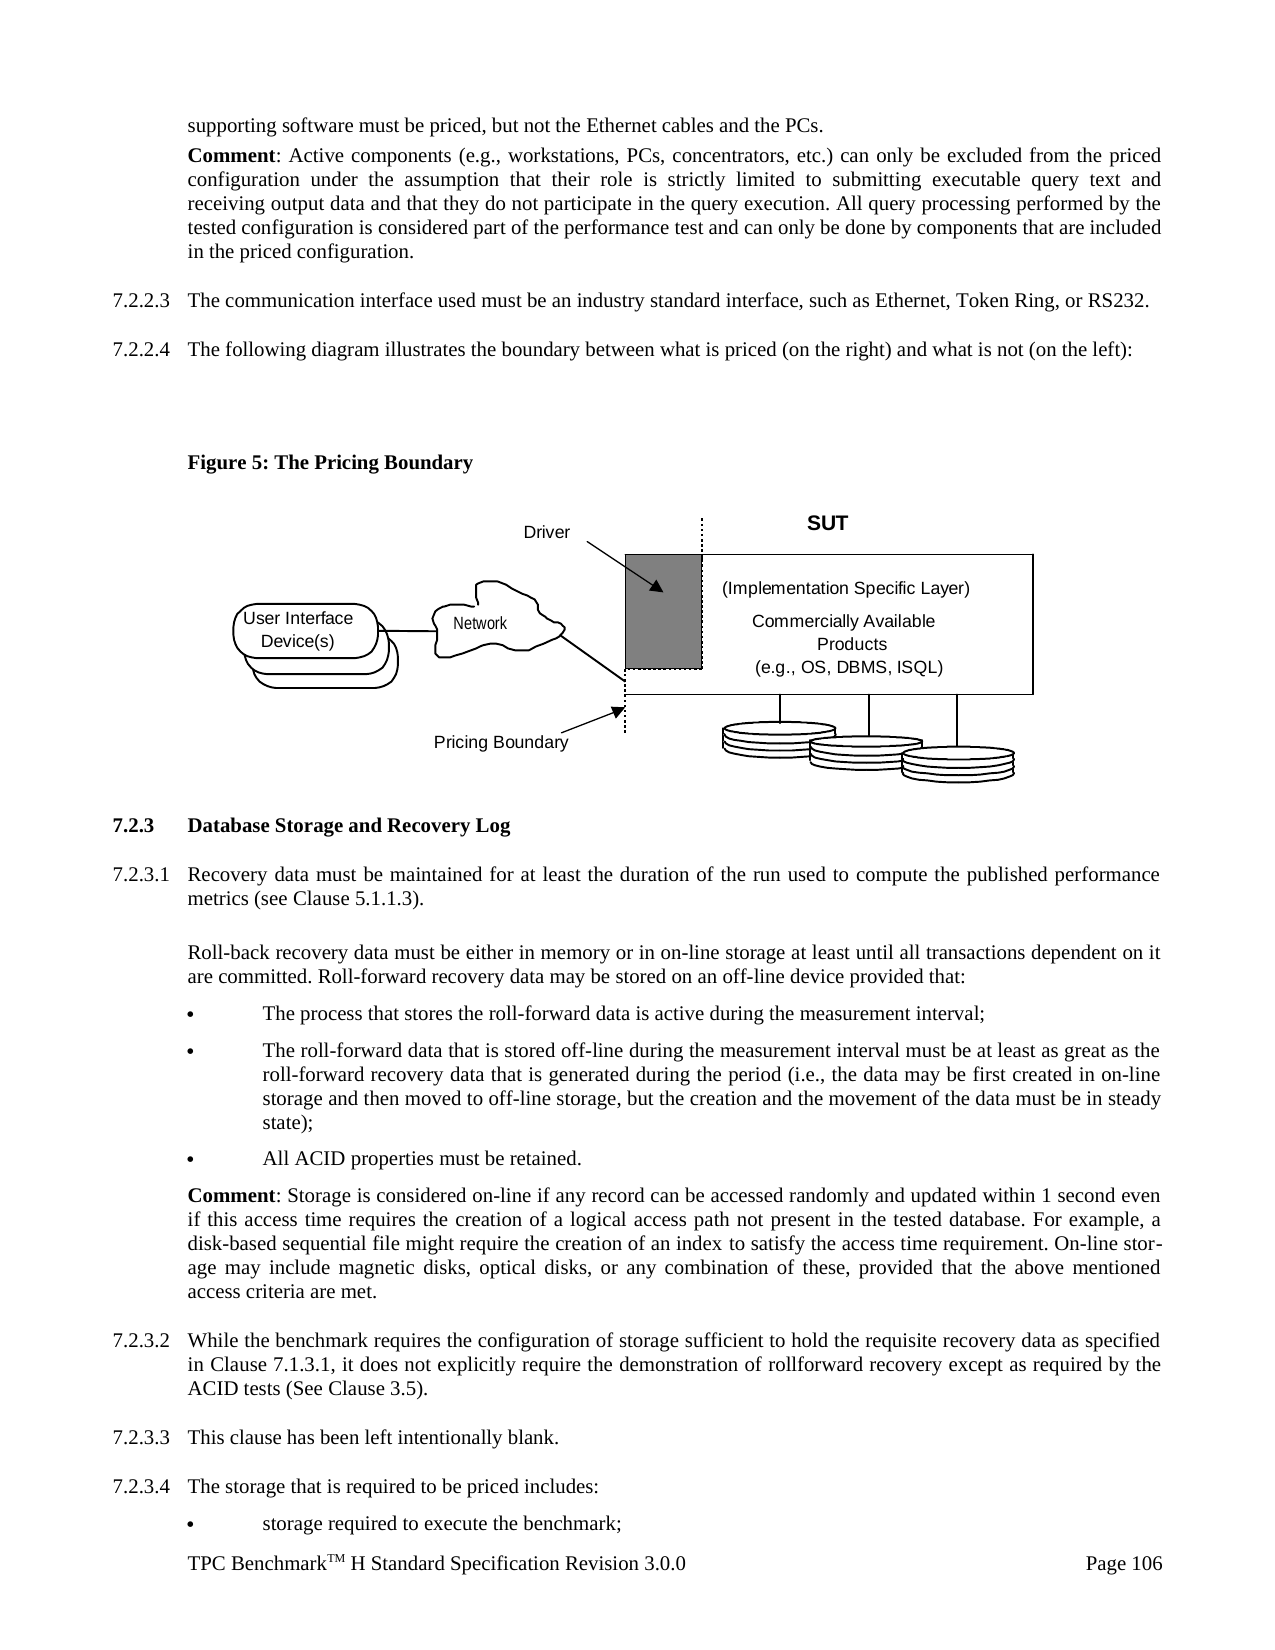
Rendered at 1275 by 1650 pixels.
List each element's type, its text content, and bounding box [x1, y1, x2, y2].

subtitle Recovery data must be maintained for at least the duration of the run used to compute the published performance metrics (see Clause 5.1.1.3).116 [112, 862, 1162, 910]
text storage required to execute the benchmark; [187, 1511, 1162, 1535]
text Comment: Storage is considered on-line if any record can be accessed randomly and updated within 1 second even if this access time requires the creation of a logical access path not present in the tested database. For example, a disk-based sequential file might require the creation of an index to satisfy the access time requirement. On-line storage may include magnetic disks, optical disks, or any combination of these, provided that the above mentioned access criteria are met. [187, 1183, 1162, 1303]
text The process that stores the roll-forward data is active during the measurement interval; [187, 1001, 1162, 1025]
text All ACID properties must be retained. [187, 1146, 1162, 1170]
subtitle This clause has been left intentionally blank. [112, 1425, 1162, 1449]
subtitle The communication interface used must be an industry standard interface, such as Ethernet, Token Ring, or RS232. [112, 288, 1162, 312]
text Figure 5: The Pricing Boundary [187, 449, 1162, 474]
subtitle The following diagram illustrates the boundary between what is priced (on the right) and what is not (on the left):116 [112, 337, 1162, 361]
text Comment: Active components (e.g., workstations, PCs, concentrators, etc.) can only be excluded from the priced configuration under the assumption that their role is strictly limited to submitting executable query text and receiving output data and that they do not participate in the query execution. All query processing performed by the tested configuration is considered part of the performance test and can only be done by components that are included in the priced configuration. [187, 143, 1162, 263]
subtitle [112, 112, 1162, 137]
subtitle While the benchmark requires the configuration of storage sufficient to hold the requisite recovery data as specified in Clause 7.1.3.1, it does not explicitly require the demonstration of rollforward recovery except as required by the ACID tests (See Clause 3.5). [112, 1328, 1162, 1400]
subtitle The storage that is required to be priced includes: [112, 1474, 1162, 1498]
text The roll-forward data that is stored off-line during the measurement interval must be at least as great as the roll-forward recovery data that is generated during the period (i.e., the data may be first created in on-line storage and then moved to off-line storage, but the creation and the movement of the data must be in steady state); [187, 1037, 1162, 1134]
text Roll-back recovery data must be either in memory or in on-line storage at least until all transactions dependent on it are committed. Roll-forward recovery data may be stored on an off-line device provided that: [187, 940, 1162, 988]
subtitle Database Storage and Recovery Log [112, 813, 1162, 837]
